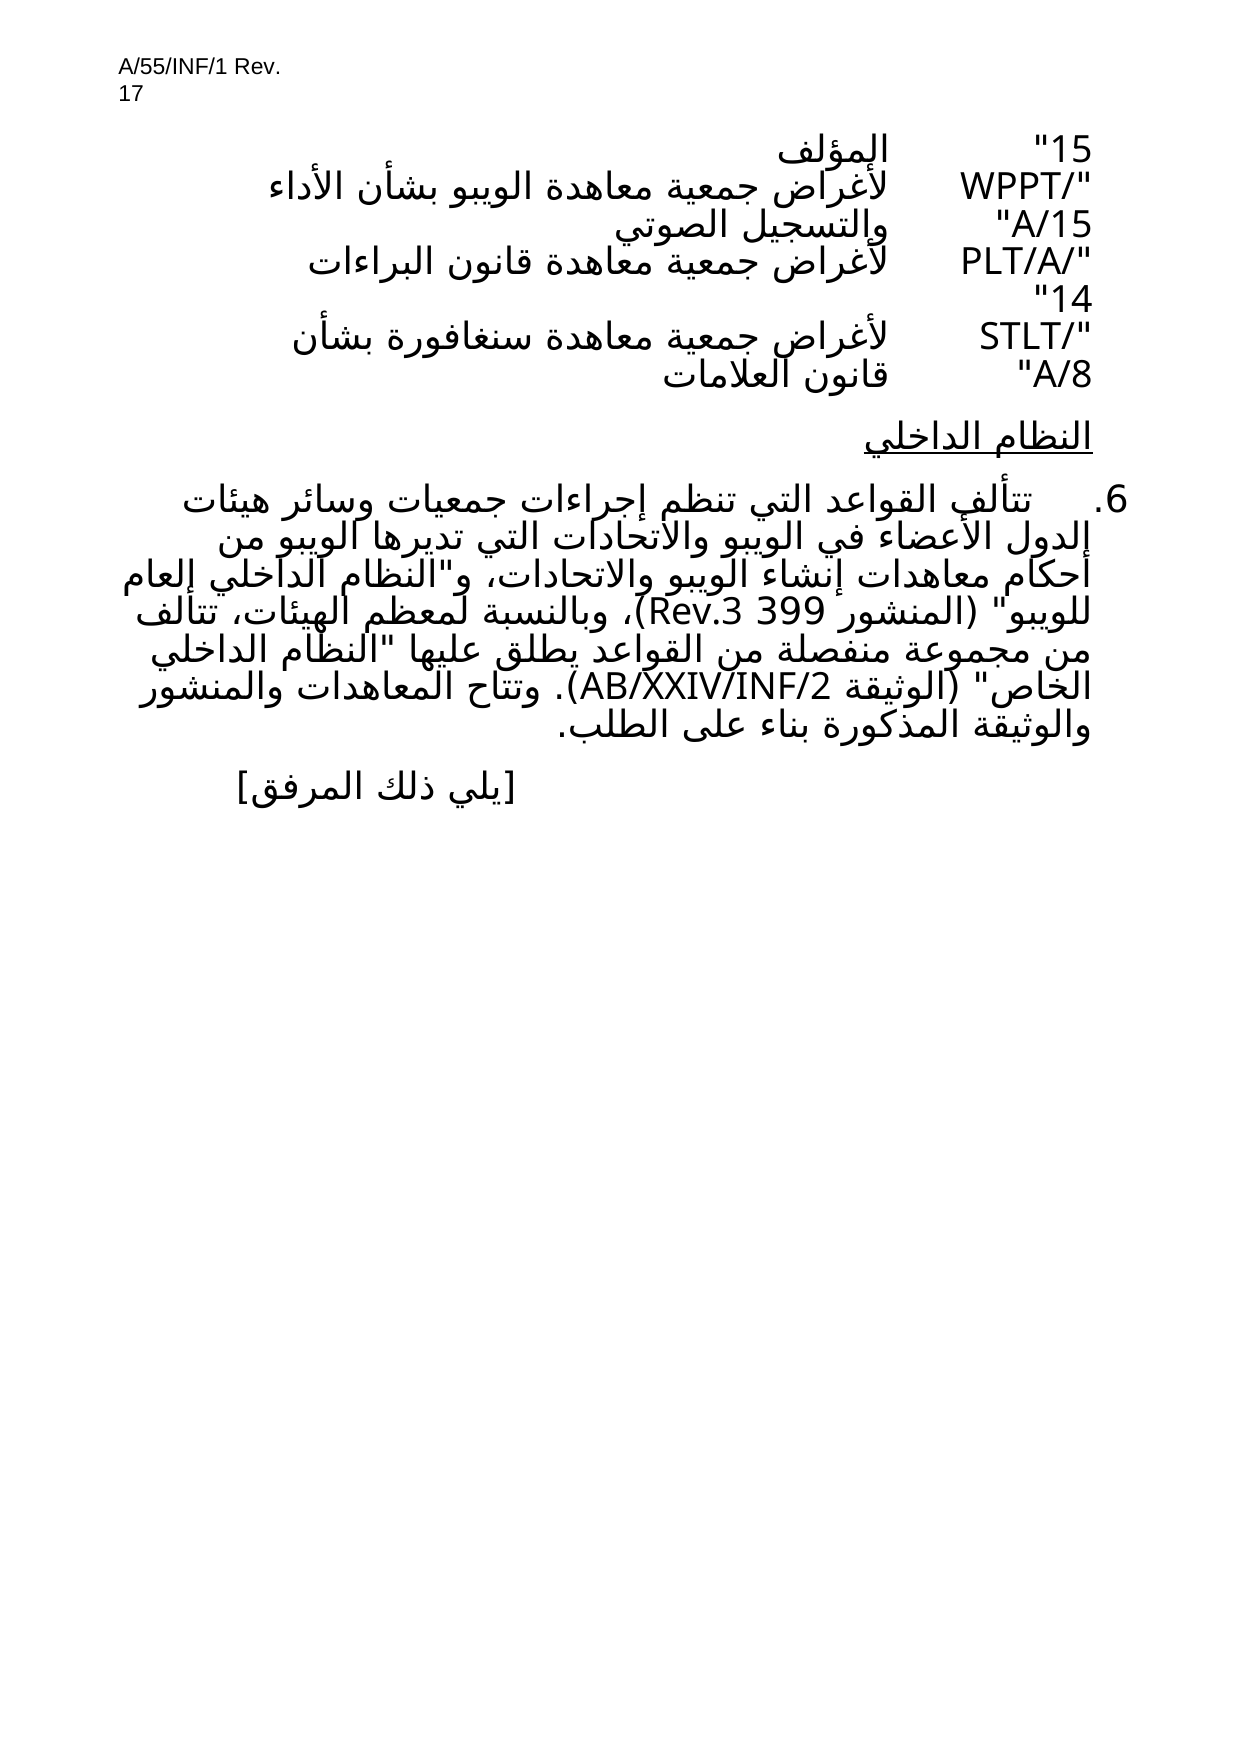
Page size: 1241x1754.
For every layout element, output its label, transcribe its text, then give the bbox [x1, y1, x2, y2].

table_cell "WPPT/A/15" [901, 170, 1104, 245]
table_cell لأغراض جمعية معاهدة قانون البراءات [225, 245, 901, 320]
table_cell "WCT/A/15" [901, 132, 1104, 170]
list النظام الداخلي [886, 420, 1092, 452]
table_cell "STLT/A/8" [901, 320, 1104, 420]
table_cell لأغراض جمعية معاهدة سنغافورة بشأن قانون العلامات [225, 320, 901, 420]
table_cell لأغراض جمعية معاهدة الويبو بشأن الأداء والتسجيل الصوتي [225, 170, 901, 245]
text تتألف القواعد التي تنظم إجراءات جمعيات وسائر هيئات الدول الأعضاء في الويبو والاتحادات التي تديرها الويبو من أحكام معاهدات إنشاء الويبو والاتحادات، و"النظام الداخلي العام للويبو" (المنشور 399 Rev.3)، وبالنسبة لمعظم الهيئات، تتألف من مجموعة منفصلة من القواعد يطلق عليها "النظام الداخلي الخاص" (الوثيقة AB/XXIV/INF/2). وتتاح المعاهدات والمنشور والوثيقة المذكورة بناء على الطلب. [118, 482, 1092, 745]
text [يلي ذلك المرفق] [306, 770, 516, 807]
table_cell "PLT/A/14" [901, 245, 1104, 320]
text [يلي ذلك المرفق] [118, 770, 347, 807]
table_cell لأغراض جمعية معاهدة الويبو بشأن حق المؤلف [225, 132, 901, 170]
list النظام الداخلي [118, 420, 997, 457]
